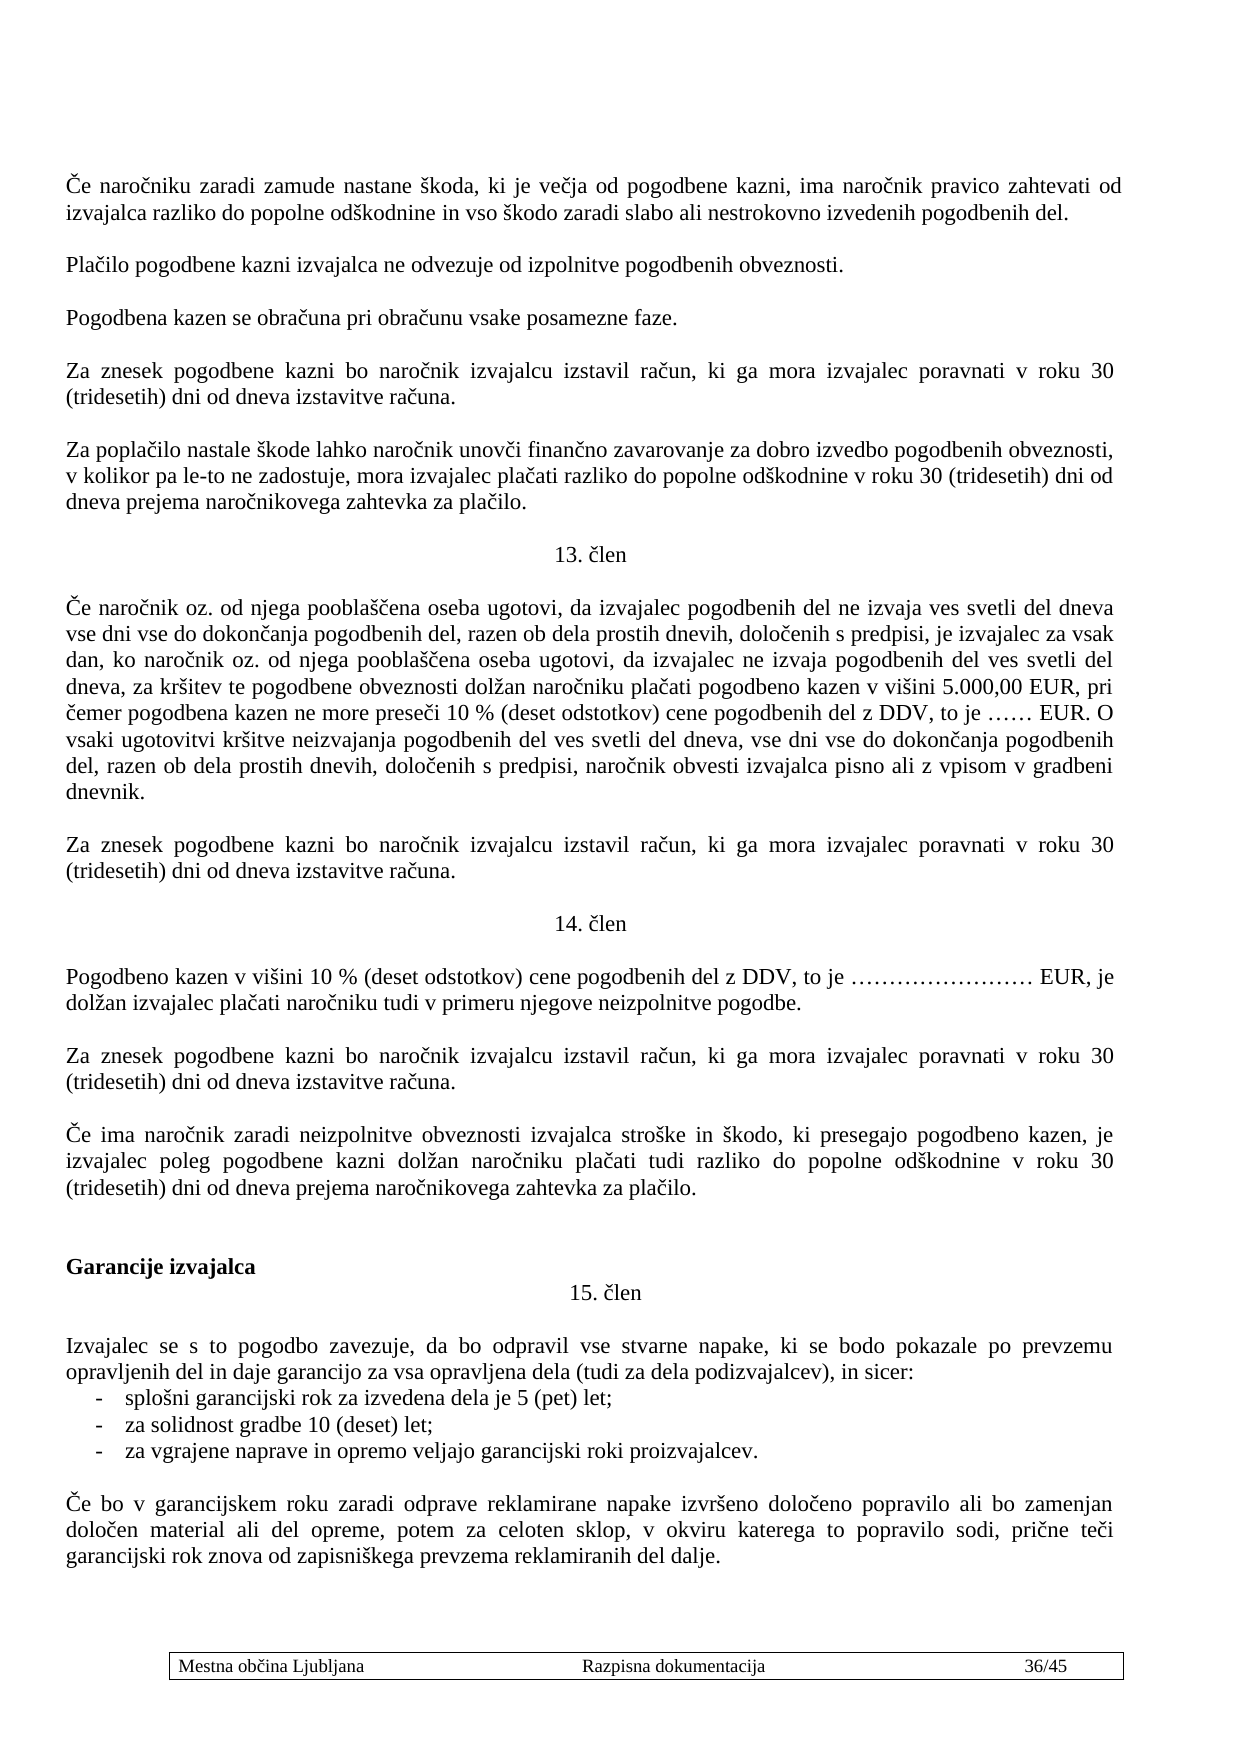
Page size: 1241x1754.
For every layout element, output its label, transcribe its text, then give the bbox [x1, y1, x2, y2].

list splošni garancijski rok za izvedena dela je 5 (pet) let; [66, 1384, 1115, 1411]
text Plačilo pogodbene kazni izvajalca ne odvezuje od izpolnitve pogodbenih obveznosti. [66, 251, 1124, 278]
text Pogodbena kazen se obračuna pri obračunu vsake posamezne faze. [66, 304, 1124, 330]
text 13. člen [66, 541, 1115, 567]
list za solidnost gradbe 10 (deset) let; [66, 1411, 1115, 1437]
text Če bo v garancijskem roku zaradi odprave reklamirane napake izvršeno določeno popravilo ali bo zamenjan določen material ali del opreme, potem za celoten sklop, v okviru katerega to popravilo sodi, prične teči garancijski rok znova od zapisniškega prevzema reklamiranih del dalje. [66, 1490, 1115, 1569]
text Za znesek pogodbene kazni bo naročnik izvajalcu izstavil račun, ki ga mora izvajalec poravnati v roku 30 (tridesetih) dni od dneva izstavitve računa. [66, 357, 1115, 409]
text Če naročnik oz. od njega pooblaščena oseba ugotovi, da izvajalec pogodbenih del ne izvaja ves svetli del dneva vse dni vse do dokončanja pogodbenih del, razen ob dela prostih dnevih, določenih s predpisi, je izvajalec za vsak dan, ko naročnik oz. od njega pooblaščena oseba ugotovi, da izvajalec ne izvaja pogodbenih del ves svetli del dneva, za kršitev te pogodbene obveznosti dolžan naročniku plačati pogodbeno kazen v višini 5.000,00 EUR, pri čemer pogodbena kazen ne more preseči 10 % (deset odstotkov) cene pogodbenih del z DDV, to je …… EUR. O vsaki ugotovitvi kršitve neizvajanja pogodbenih del ves svetli del dneva, vse dni vse do dokončanja pogodbenih del, razen ob dela prostih dnevih, določenih s predpisi, naročnik obvesti izvajalca pisno ali z vpisom v gradbeni dnevnik. [66, 594, 1115, 805]
text Za poplačilo nastale škode lahko naročnik unovči finančno zavarovanje za dobro izvedbo pogodbenih obveznosti, v kolikor pa le-to ne zadostuje, mora izvajalec plačati razliko do popolne odškodnine v roku 30 (tridesetih) dni od dneva prejema naročnikovega zahtevka za plačilo. [66, 436, 1115, 515]
text Za znesek pogodbene kazni bo naročnik izvajalcu izstavil račun, ki ga mora izvajalec poravnati v roku 30 (tridesetih) dni od dneva izstavitve računa. [66, 831, 1115, 884]
text Za znesek pogodbene kazni bo naročnik izvajalcu izstavil račun, ki ga mora izvajalec poravnati v roku 30 (tridesetih) dni od dneva izstavitve računa. [66, 1042, 1115, 1094]
text Garancije izvajalca [66, 1253, 1145, 1279]
list 14. člen [66, 910, 1115, 936]
text Če ima naročnik zaradi neizpolnitve obveznosti izvajalca stroške in škodo, ki presegajo pogodbeno kazen, je izvajalec poleg pogodbene kazni dolžan naročniku plačati tudi razliko do popolne odškodnine v roku 30 (tridesetih) dni od dneva prejema naročnikovega zahtevka za plačilo. [66, 1121, 1115, 1200]
list za vgrajene naprave in opremo veljajo garancijski roki proizvajalcev. [66, 1437, 1115, 1463]
text Pogodbeno kazen v višini 10 % (deset odstotkov) cene pogodbenih del z DDV, to je …………………… EUR, je dolžan izvajalec plačati naročniku tudi v primeru njegove neizpolnitve pogodbe. [66, 963, 1115, 1016]
list 15. člen [66, 1279, 1145, 1305]
text Izvajalec se s to pogodbo zavezuje, da bo odpravil vse stvarne napake, ki se bodo pokazale po prevzemu opravljenih del in daje garancijo za vsa opravljena dela (tudi za dela podizvajalcev), in sicer: [66, 1332, 1115, 1384]
text Če naročniku zaradi zamude nastane škoda, ki je večja od pogodbene kazni, ima naročnik pravico zahtevati od izvajalca razliko do popolne odškodnine in vso škodo zaradi slabo ali nestrokovno izvedenih pogodbenih del. [66, 172, 1124, 225]
